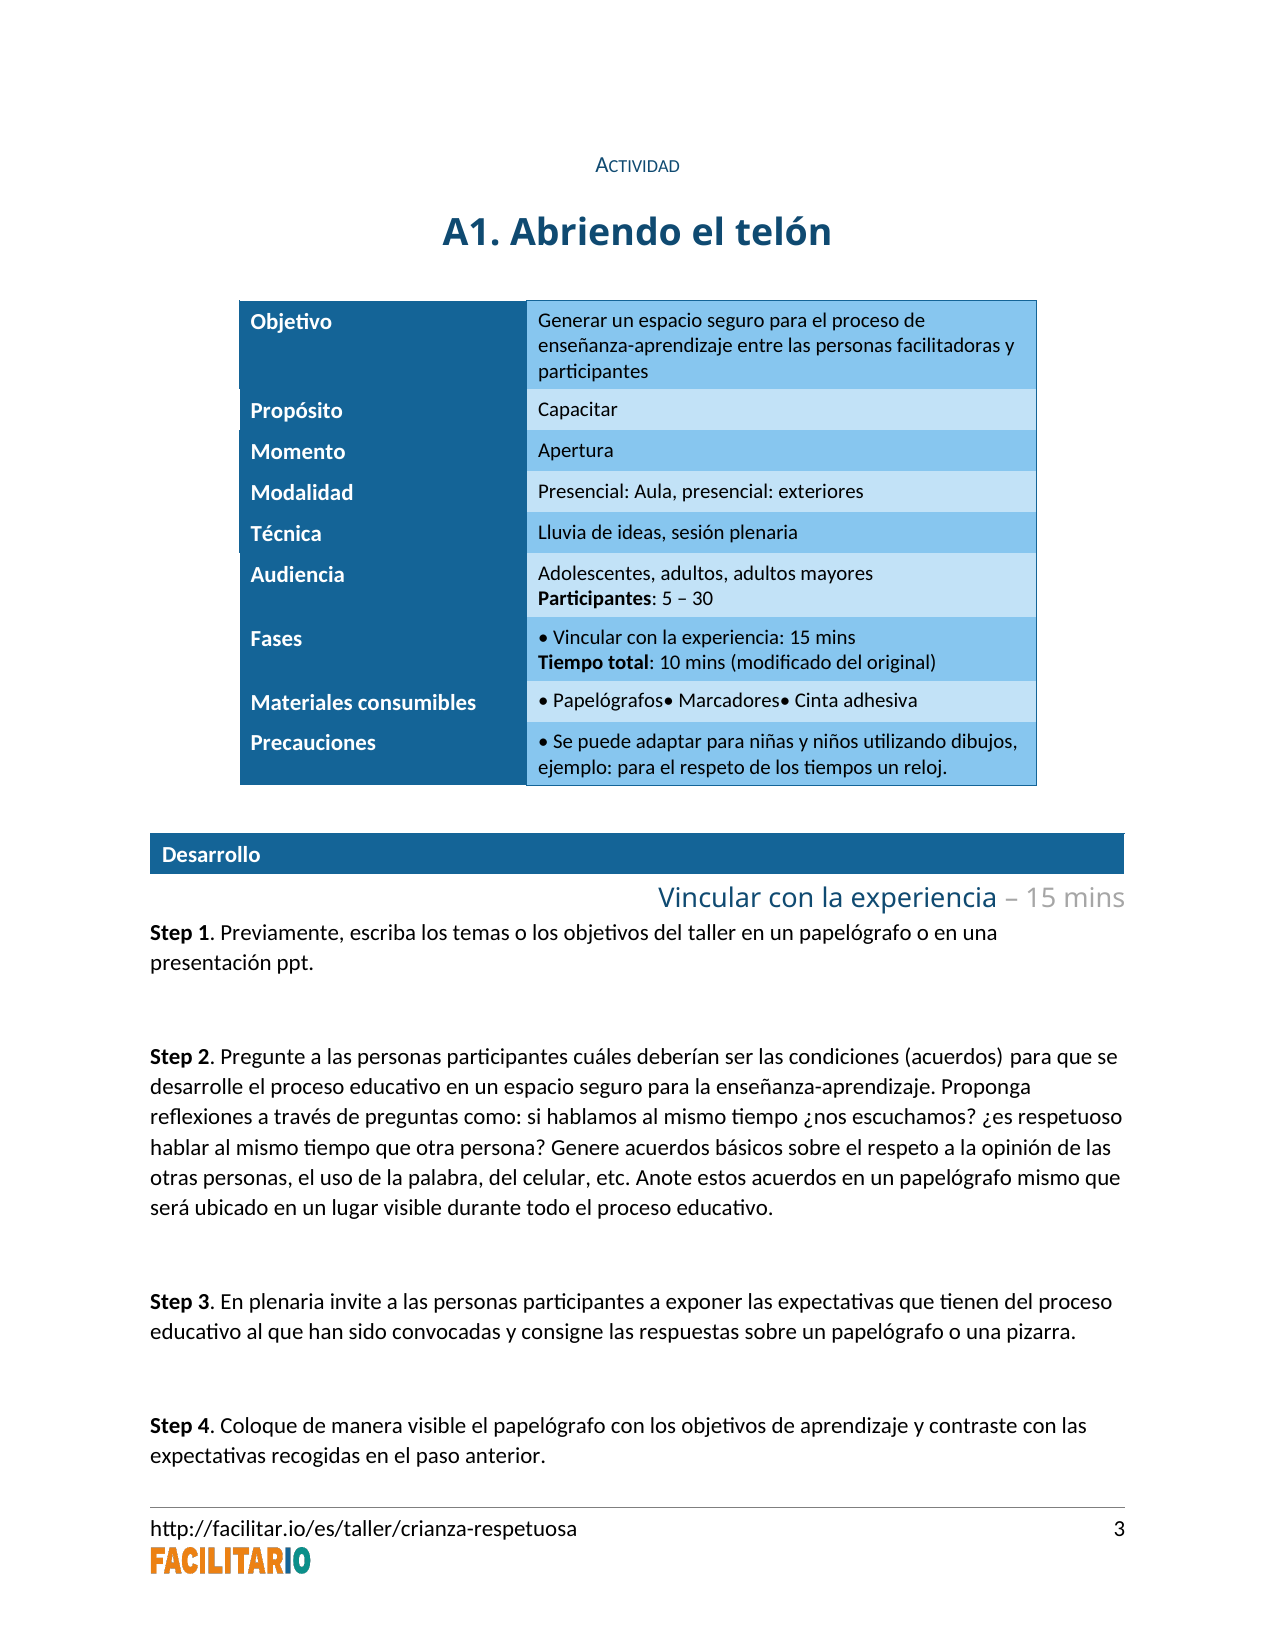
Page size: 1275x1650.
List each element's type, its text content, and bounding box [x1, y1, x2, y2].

table_cell Apertura [527, 430, 1036, 471]
table_cell Precauciones [240, 723, 526, 785]
subtitle A1. Abriendo el telón [150, 205, 1125, 256]
table_header Generar un espacio seguro para el proceso de enseñanza-aprendizaje entre las personas facilitadoras y participantes [527, 301, 1036, 389]
table_cell Capacitar [527, 389, 1036, 430]
table_cell Fases [240, 618, 526, 681]
table_header Desarrollo [151, 834, 1124, 874]
picture [145, 1544, 315, 1576]
table_cell Modalidad [240, 472, 526, 512]
text Step 1. Previamente, escriba los temas o los objetivos del taller en un papelógrafo o en una presentación ppt. [150, 918, 1125, 976]
text Step 2. Pregunte a las personas participantes cuáles deberían ser las condiciones (acuerdos) para que se desarrolle el proceso educativo en un espacio seguro para la enseñanza-aprendizaje. Proponga reflexiones a través de preguntas como: si hablamos al mismo tiempo ¿nos escuchamos? ¿es respetuoso hablar al mismo tiempo que otra persona? Genere acuerdos básicos sobre el respeto a la opinión de las otras personas, el uso de la palabra, del celular, etc. Anote estos acuerdos en un papelógrafo mismo que será ubicado en un lugar visible durante todo el proceso educativo. [150, 1042, 1125, 1221]
table_cell Propósito [240, 390, 526, 430]
table_cell Técnica [240, 513, 526, 553]
table_cell • Vincular con la experiencia: 15 mins Tiempo total: 10 mins (modificado del original) [527, 617, 1036, 681]
table_header Objetivo [240, 301, 526, 389]
text Actividad [150, 150, 1125, 178]
table_cell Audiencia [240, 554, 526, 617]
table_cell • Papelógrafos [527, 681, 1036, 722]
table_cell Adolescentes, adultos, adultos mayores Participantes: 5 – 30 [527, 553, 1036, 617]
table_cell Momento [240, 431, 526, 471]
text Step 4. Coloque de manera visible el papelógrafo con los objetivos de aprendizaje y contraste con las expectativas recogidas en el paso anterior. [150, 1411, 1125, 1469]
table_cell • Se puede adaptar para niñas y niños utilizando dibujos, ejemplo: para el respeto de los tiempos un reloj. [527, 722, 1036, 785]
table_cell Lluvia de ideas, sesión plenaria [527, 512, 1036, 553]
text Step 3. En plenaria invite a las personas participantes a exponer las expectativas que tienen del proceso educativo al que han sido convocadas y consigne las respuestas sobre un papelógrafo o una pizarra. [150, 1287, 1125, 1345]
subtitle Vincular con la experiencia – 15 mins [150, 878, 1125, 915]
table_cell Presencial: Aula, presencial: exteriores [527, 471, 1036, 512]
table_cell Materiales consumibles [240, 682, 526, 722]
